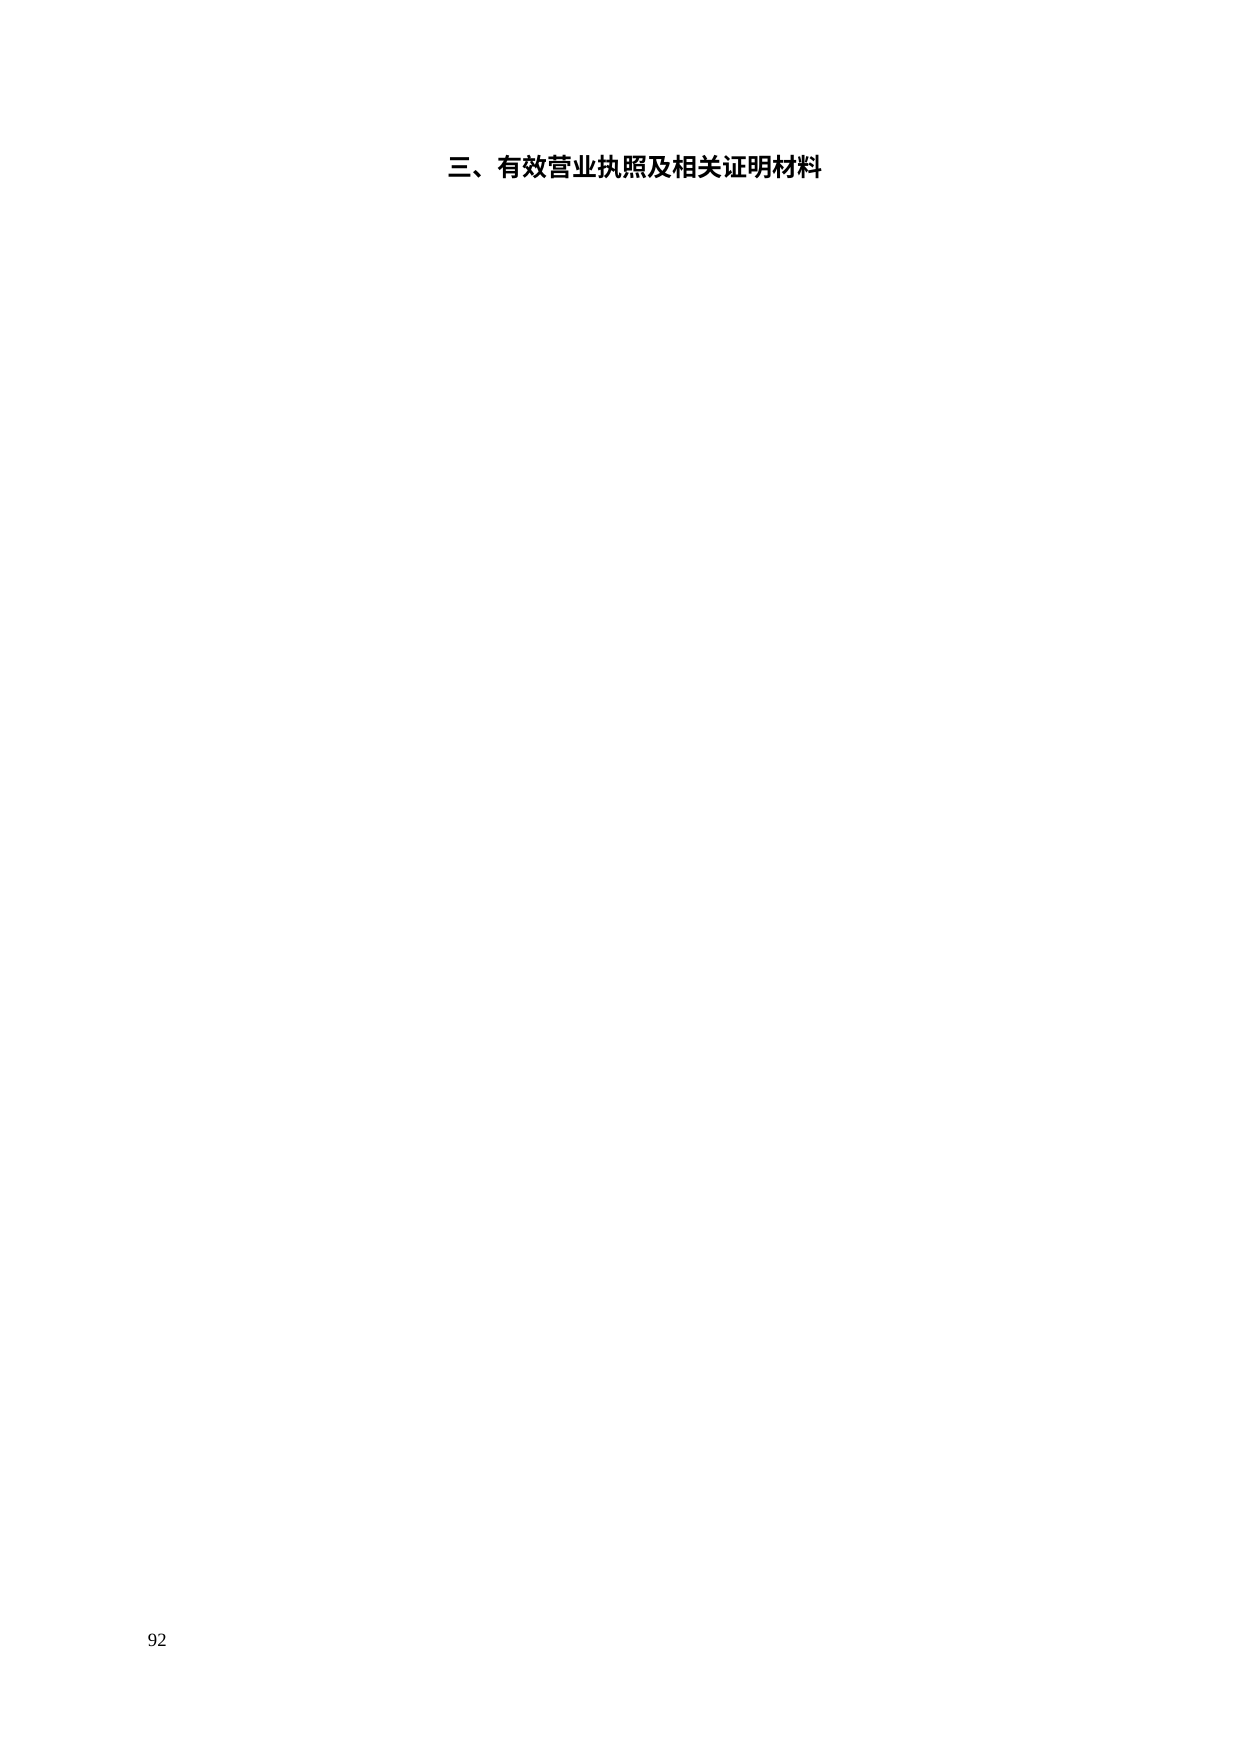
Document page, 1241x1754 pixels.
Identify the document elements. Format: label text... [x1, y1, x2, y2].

text 三、有效营业执照及相关证明材料四、资质证书 [148, 148, 1122, 184]
